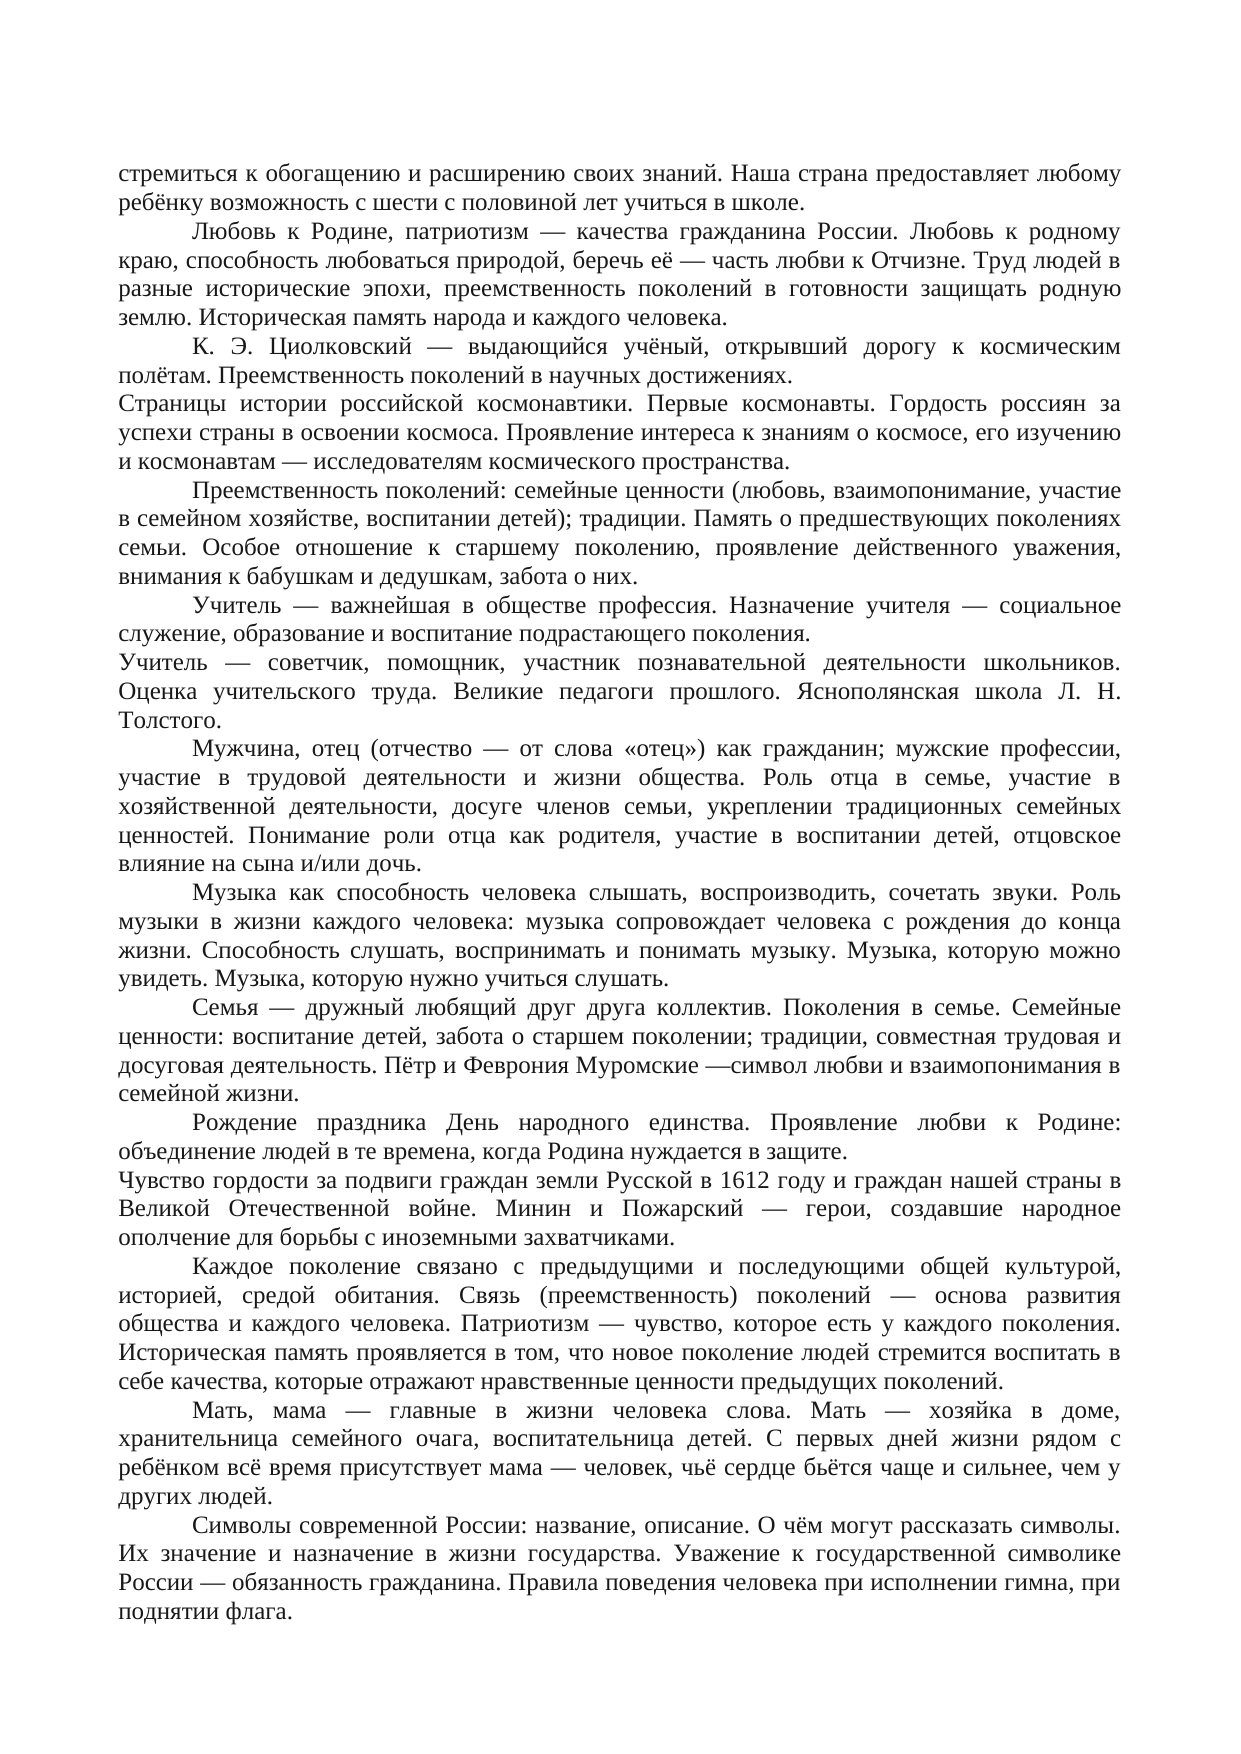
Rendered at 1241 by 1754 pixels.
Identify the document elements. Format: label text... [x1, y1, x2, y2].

text Семья — дружный любящий друг друга коллектив. Поколения в семье. Семейные ценности: воспитание детей, забота о старшем поколении; традиции, совместная трудовая и досуговая деятельность. Пётр и Феврония Муромские —символ любви и взаимопонимания в семейной жизни. [118, 992, 1122, 1107]
text Преемственность поколений: семейные ценности (любовь, взаимопонимание, участие в семейном хозяйстве, воспитании детей); традиции. Память о предшествующих поколениях семьи. Особое отношение к старшему поколению, проявление действенного уважения, внимания к бабушкам и дедушкам, забота о них. [118, 475, 1122, 590]
text Мать, мама — главные в жизни человека слова. Мать — хозяйка в доме, хранительница семейного очага, воспитательница детей. С первых дней жизни рядом с ребёнком всё время присутствует мама — человек, чьё сердце бьётся чаще и сильнее, чем у других людей. [118, 1395, 1122, 1510]
text Каждое поколение связано с предыдущими и последующими общей культурой, историей, средой обитания. Связь (преемственность) поколений — основа развития общества и каждого человека. Патриотизм — чувство, которое есть у каждого поколения. Историческая память проявляется в том, что новое поколение людей стремится воспитать в себе качества, которые отражают нравственные ценности предыдущих поколений. [118, 1251, 1122, 1395]
text Мужчина, отец (отчество — от слова «отец») как гражданин; мужские профессии, участие в трудовой деятельности и жизни общества. Роль отца в семье, участие в хозяйственной деятельности, досуге членов семьи, укреплении традиционных семейных ценностей. Понимание роли отца как родителя, участие в воспитании детей, отцовское влияние на сына и/или дочь. [118, 733, 1122, 877]
text Чувство гордости за подвиги граждан земли Русской в 1612 году и граждан нашей страны в Великой Отечественной войне. Минин и Пожарский — герои, создавшие народное ополчение для борьбы с иноземными захватчиками. [118, 1165, 1122, 1251]
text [118, 158, 1122, 216]
text Учитель — советчик, помощник, участник познавательной деятельности школьников. Оценка учительского труда. Великие педагоги прошлого. Яснополянская школа Л. Н. Толстого. [118, 647, 1122, 733]
text Любовь к Родине, патриотизм — качества гражданина России. Любовь к родному краю, способность любоваться природой, беречь её — часть любви к Отчизне. Труд людей в разные исторические эпохи, преемственность поколений в готовности защищать родную землю. Историческая память народа и каждого человека. [118, 216, 1122, 331]
text Страницы истории российской космонавтики. Первые космонавты. Гордость россиян за успехи страны в освоении космоса. Проявление интереса к знаниям о космосе, его изучению и космонавтам — исследователям космического пространства. [118, 388, 1122, 475]
text Учитель — важнейшая в обществе профессия. Назначение учителя — социальное служение, образование и воспитание подрастающего поколения. [118, 590, 1122, 647]
text Музыка как способность человека слышать, воспроизводить, сочетать звуки. Роль музыки в жизни каждого человека: музыка сопровождает человека с рождения до конца жизни. Способность слушать, воспринимать и понимать музыку. Музыка, которую можно увидеть. Музыка, которую нужно учиться слушать. [118, 877, 1122, 992]
text Символы современной России: название, описание. О чём могут рассказать символы. Их значение и назначение в жизни государства. Уважение к государственной символике России — обязанность гражданина. Правила поведения человека при исполнении гимна, при поднятии флага. [118, 1510, 1122, 1625]
text Рождение праздника День народного единства. Проявление любви к Родине: объединение людей в те времена, когда Родина нуждается в защите. [118, 1107, 1122, 1165]
text К. Э. Циолковский — выдающийся учёный, открывший дорогу к космическим полётам. Преемственность поколений в научных достижениях. [118, 331, 1122, 388]
